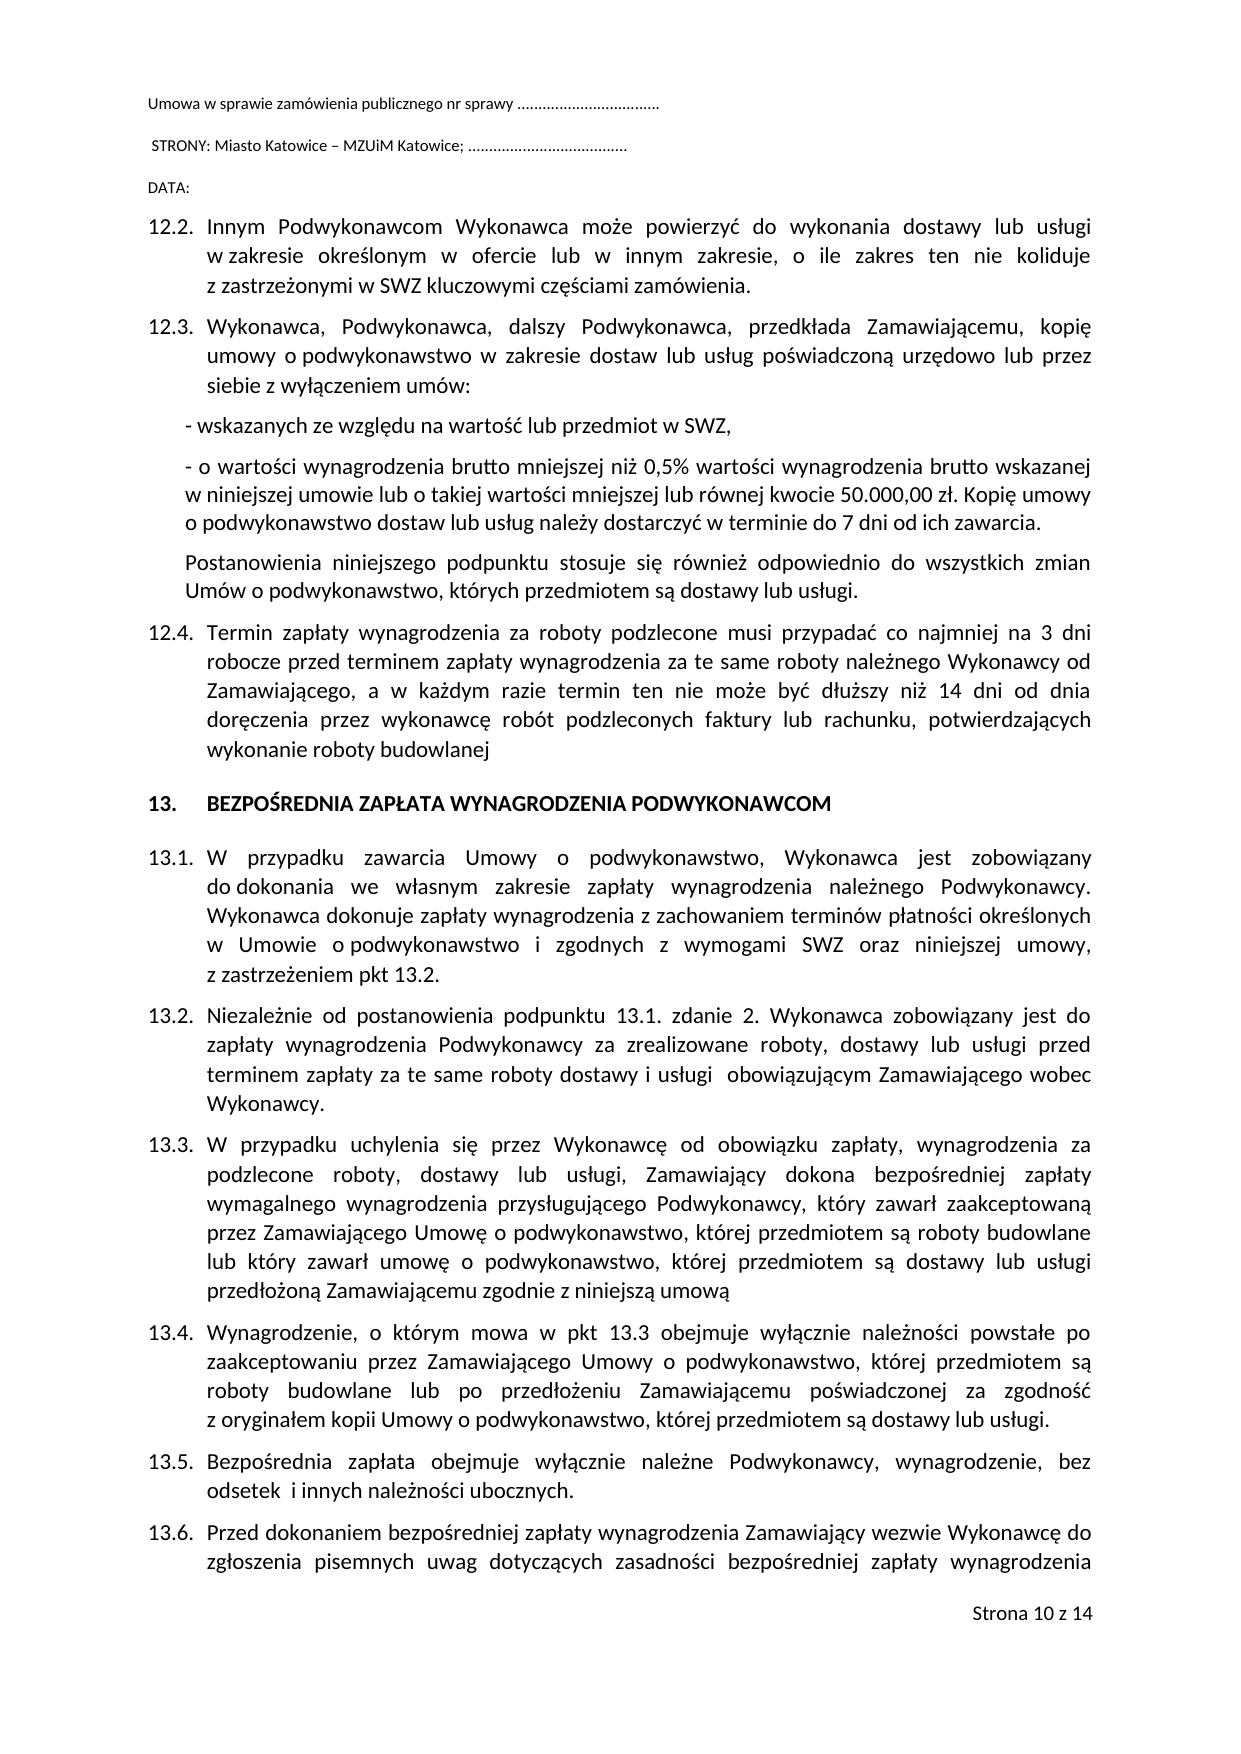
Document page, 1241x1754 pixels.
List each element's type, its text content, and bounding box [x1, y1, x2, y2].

text Bezpośrednia zapłata obejmuje wyłącznie należne Podwykonawcy, wynagrodzenie, bez odsetek i innych należności ubocznych. [148, 1446, 1093, 1504]
text W przypadku uchylenia się przez Wykonawcę od obowiązku zapłaty, wynagrodzenia za podzlecone roboty, dostawy lub usługi, Zamawiający dokona bezpośredniej zapłaty wymagalnego wynagrodzenia przysługującego Podwykonawcy, który zawarł zaakceptowaną przez Zamawiającego Umowę o podwykonawstwo, której przedmiotem są roboty budowlane lub który zawarł umowę o podwykonawstwo, której przedmiotem są dostawy lub usługi przedłożoną Zamawiającemu zgodnie z niniejszą umową [148, 1129, 1093, 1304]
text Postanowienia niniejszego podpunktu stosuje się również odpowiednio do wszystkich zmian Umów o podwykonawstwo, których przedmiotem są dostawy lub usługi. [185, 548, 1093, 604]
text Innym Podwykonawcom Wykonawca może powierzyć do wykonania dostawy lub usługi w zakresie określonym w ofercie lub w innym zakresie, o ile zakres ten nie koliduje z zastrzeżonymi w SWZ kluczowymi częściami zamówienia. [148, 211, 1093, 299]
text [148, 1517, 1093, 1575]
text Wynagrodzenie, o którym mowa w pkt 13.3 obejmuje wyłącznie należności powstałe po zaakceptowaniu przez Zamawiającego Umowy o podwykonawstwo, której przedmiotem są roboty budowlane lub po przedłożeniu Zamawiającemu poświadczonej za zgodność z oryginałem kopii Umowy o podwykonawstwo, której przedmiotem są dostawy lub usługi. [148, 1317, 1093, 1434]
text W przypadku zawarcia Umowy o podwykonawstwo, Wykonawca jest zobowiązany do dokonania we własnym zakresie zapłaty wynagrodzenia należnego Podwykonawcy. Wykonawca dokonuje zapłaty wynagrodzenia z zachowaniem terminów płatności określonych w Umowie o podwykonawstwo i zgodnych z wymogami SWZ oraz niniejszej umowy, z zastrzeżeniem pkt 13.2. [148, 842, 1093, 988]
subtitle BEZPOŚREDNIA ZAPŁATA WYNAGRODZENIA PODWYKONAWCOM [148, 788, 1093, 817]
text Termin zapłaty wynagrodzenia za roboty podzlecone musi przypadać co najmniej na 3 dni robocze przed terminem zapłaty wynagrodzenia za te same roboty należnego Wykonawcy od Zamawiającego, a w każdym razie termin ten nie może być dłuższy niż 14 dni od dnia doręczenia przez wykonawcę robót podzleconych faktury lub rachunku, potwierdzających wykonanie roboty budowlanej [148, 617, 1093, 763]
text Wykonawca, Podwykonawca, dalszy Podwykonawca, przedkłada Zamawiającemu, kopię umowy o podwykonawstwo w zakresie dostaw lub usług poświadczoną urzędowo lub przez siebie z wyłączeniem umów: [148, 311, 1093, 399]
text Niezależnie od postanowienia podpunktu 13.1. zdanie 2. Wykonawca zobowiązany jest do zapłaty wynagrodzenia Podwykonawcy za zrealizowane roboty, dostawy lub usługi przed terminem zapłaty za te same roboty dostawy i usługi obowiązującym Zamawiającego wobec Wykonawcy. [148, 1000, 1093, 1117]
text - o wartości wynagrodzenia brutto mniejszej niż 0,5% wartości wynagrodzenia brutto wskazanej w niniejszej umowie lub o takiej wartości mniejszej lub równej kwocie 50.000,00 zł. Kopię umowy o podwykonawstwo dostaw lub usług należy dostarczyć w terminie do 7 dni od ich zawarcia. [185, 452, 1093, 536]
text - wskazanych ze względu na wartość lub przedmiot w SWZ, [185, 411, 1093, 439]
